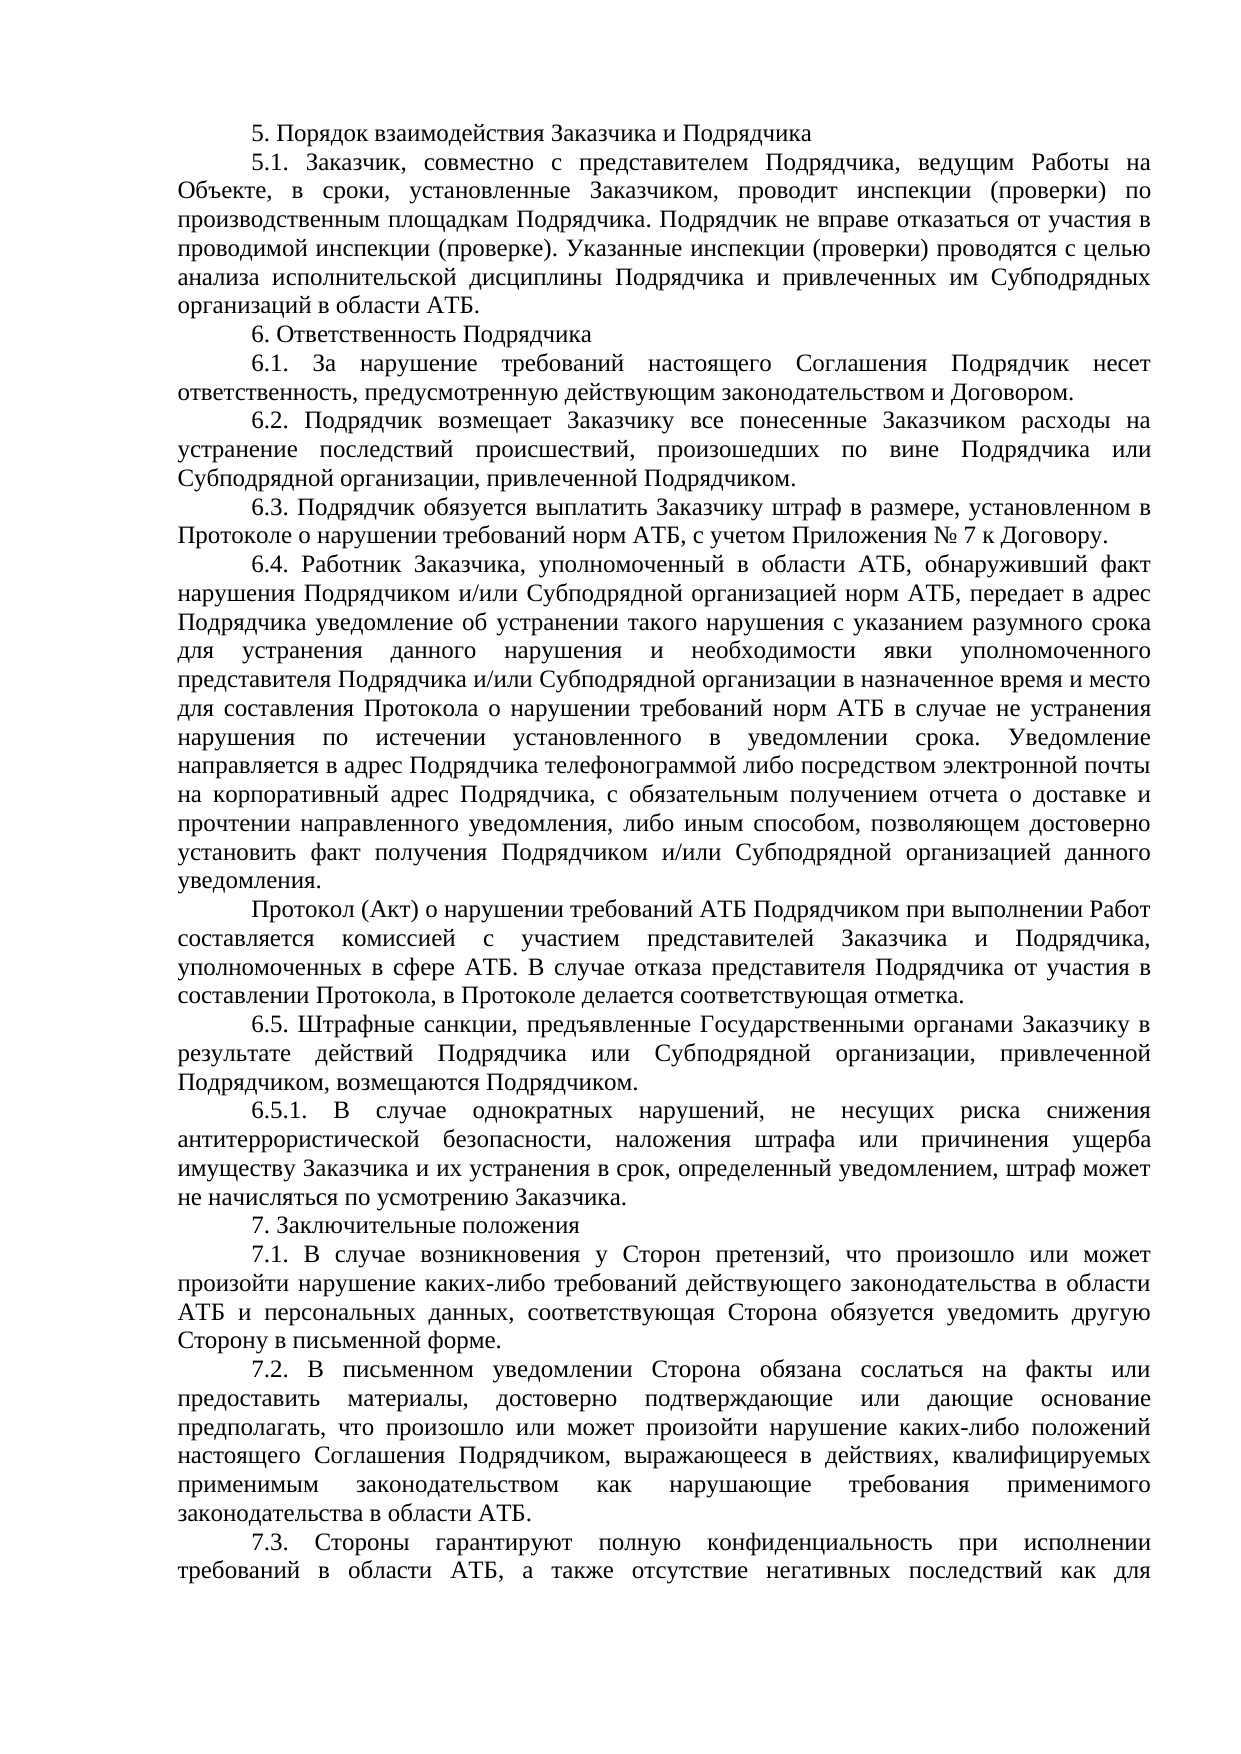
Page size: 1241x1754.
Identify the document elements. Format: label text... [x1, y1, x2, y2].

text 6.5. Штрафные санкции, предъявленные Государственными органами Заказчику в результате действий Подрядчика или Субподрядной организации, привлеченной Подрядчиком, возмещаются Подрядчиком. [177, 1009, 1152, 1096]
text 7.2. В письменном уведомлении Сторона обязана сослаться на факты или предоставить материалы, достоверно подтверждающие или дающие основание предполагать, что произошло или может произойти нарушение каких-либо положений настоящего Соглашения Подрядчиком, выражающееся в действиях, квалифицируемых применимым законодательством как нарушающие требования применимого законодательства в области АТБ. [177, 1354, 1152, 1527]
text 6.2. Подрядчик возмещает Заказчику все понесенные Заказчиком расходы на устранение последствий происшествий, произошедших по вине Подрядчика или Субподрядной организации, привлеченной Подрядчиком. [177, 406, 1152, 492]
text Протокол (Акт) о нарушении требований АТБ Подрядчиком при выполнении Работ составляется комиссией с участием представителей Заказчика и Подрядчика, уполномоченных в сфере АТБ. В случае отказа представителя Подрядчика от участия в составлении Протокола, в Протоколе делается соответствующая отметка. [177, 894, 1152, 1009]
text 7.1. В случае возникновения у Сторон претензий, что произошло или может произойти нарушение каких-либо требований действующего законодательства в области АТБ и персональных данных, соответствующая Сторона обязуется уведомить другую Сторону в письменной форме. [177, 1239, 1152, 1354]
text 7. Заключительные положения [177, 1211, 1152, 1239]
text 5.1. Заказчик, совместно с представителем Подрядчика, ведущим Работы на Объекте, в сроки, установленные Заказчиком, проводит инспекции (проверки) по производственным площадкам Подрядчика. Подрядчик не вправе отказаться от участия в проводимой инспекции (проверке). Указанные инспекции (проверки) проводятся с целью анализа исполнительской дисциплины Подрядчика и привлеченных им Субподрядных организаций в области АТБ. [177, 147, 1152, 319]
text 6.1. За нарушение требований настоящего Соглашения Подрядчик несет ответственность, предусмотренную действующим законодательством и Договором. [177, 348, 1152, 406]
text 5. Порядок взаимодействия Заказчика и Подрядчика [177, 118, 1152, 147]
text 6.4. Работник Заказчика, уполномоченный в области АТБ, обнаруживший факт нарушения Подрядчиком и/или Субподрядной организацией норм АТБ, передает в адрес Подрядчика уведомление об устранении такого нарушения с указанием разумного срока для устранения данного нарушения и необходимости явки уполномоченного представителя Подрядчика и/или Субподрядной организации в назначенное время и место для составления Протокола о нарушении требований норм АТБ в случае не устранения нарушения по истечении установленного в уведомлении срока. Уведомление направляется в адрес Подрядчика телефонограммой либо посредством электронной почты на корпоративный адрес Подрядчика, с обязательным получением отчета о доставке и прочтении направленного уведомления, либо иным способом, позволяющем достоверно установить факт получения Подрядчиком и/или Субподрядной организацией данного уведомления. [177, 549, 1152, 894]
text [177, 1527, 1152, 1584]
text 6.5.1. В случае однократных нарушений, не несущих риска снижения антитеррористической безопасности, наложения штрафа или причинения ущерба имуществу Заказчика и их устранения в срок, определенный уведомлением, штраф может не начисляться по усмотрению Заказчика. [177, 1096, 1152, 1211]
text 6. Ответственность Подрядчика [177, 319, 1152, 348]
text 6.3. Подрядчик обязуется выплатить Заказчику штраф в размере, установленном в Протоколе о нарушении требований норм АТБ, с учетом Приложения № 7 к Договору. [177, 492, 1152, 549]
